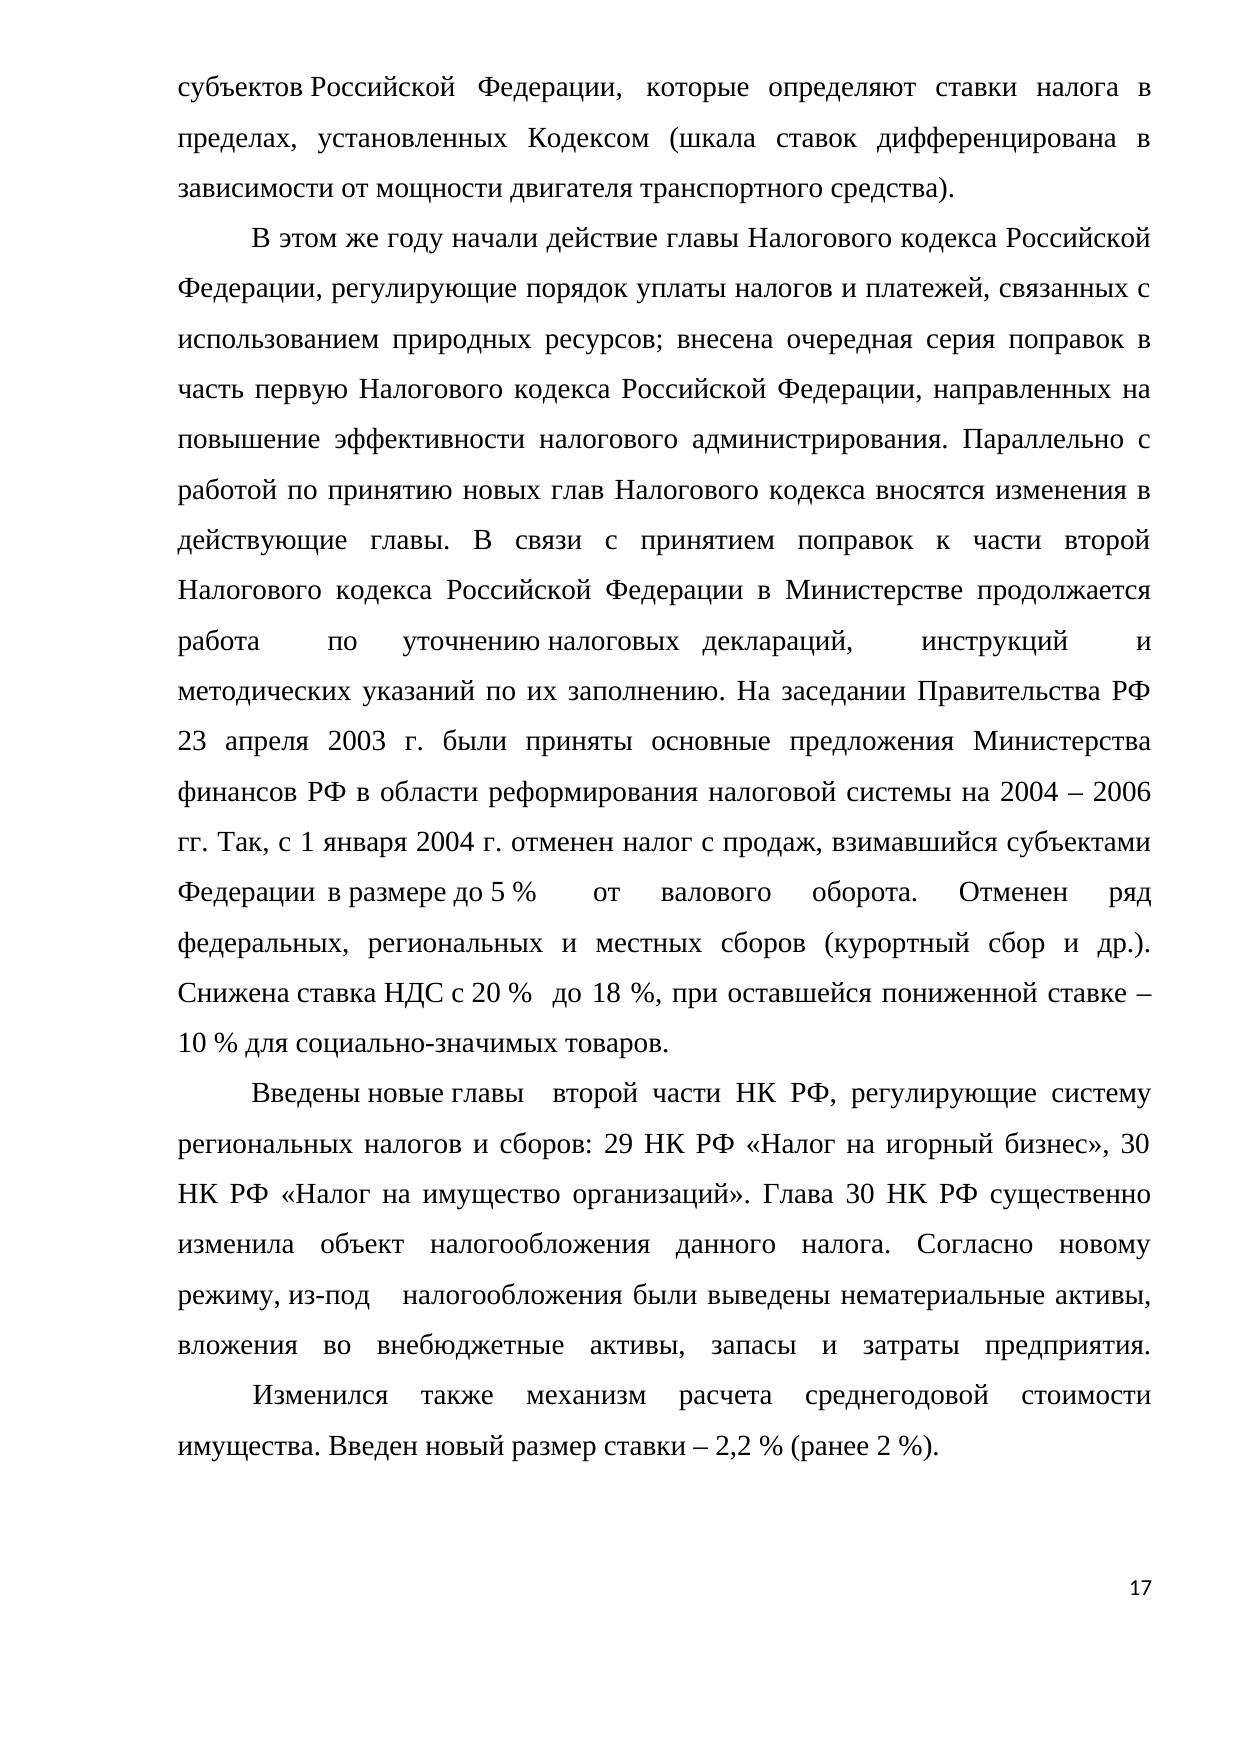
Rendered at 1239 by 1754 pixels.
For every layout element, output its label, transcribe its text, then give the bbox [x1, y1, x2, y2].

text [177, 69, 1152, 203]
text Введены новые главы второй части НК РФ, регулирующие систему региональных налогов и сборов: 29 НК РФ «Налог на игорный бизнес», 30 НК РФ «Налог на имущество организаций». Глава 30 НК РФ существенно изменила объект налогообложения данного налога. Согласно новому режиму, из-под налогообложения были выведены нематериальные активы, вложения во внебюджетные активы, запасы и затраты предприятия. Изменился также механизм расчета среднегодовой стоимости имущества. Введен новый размер ставки – 2,2 % (ранее 2 %). [177, 1076, 1152, 1461]
text В этом же году начали действие главы Налогового кодекса Российской Федерации, регулирующие порядок уплаты налогов и платежей, связанных с использованием природных ресурсов; внесена очередная серия поправок в часть первую Налогового кодекса Российской Федерации, направленных на повышение эффективности налогового администрирования. Параллельно с работой по принятию новых глав Налогового кодекса вносятся изменения в действующие главы. В связи с принятием поправок к части второй Налогового кодекса Российской Федерации в Министерстве продолжается работа по уточнению налоговых деклараций, инструкций и методических указаний по их заполнению. На заседании Правительства РФ 23 апреля 2003 г. были приняты основные предложения Министерства финансов РФ в области реформирования налоговой системы на 2004 – 2006 гг. Так, с 1 января 2004 г. отменен налог с продаж, взимавшийся субъектами Федерации в размере до 5 % от валового оборота. Отменен ряд федеральных, региональных и местных сборов (курортный сбор и др.). Снижена ставка НДС с 20 % до 18 %, при оставшейся пониженной ставке – 10 % для социально-значимых товаров. [177, 220, 1152, 1059]
